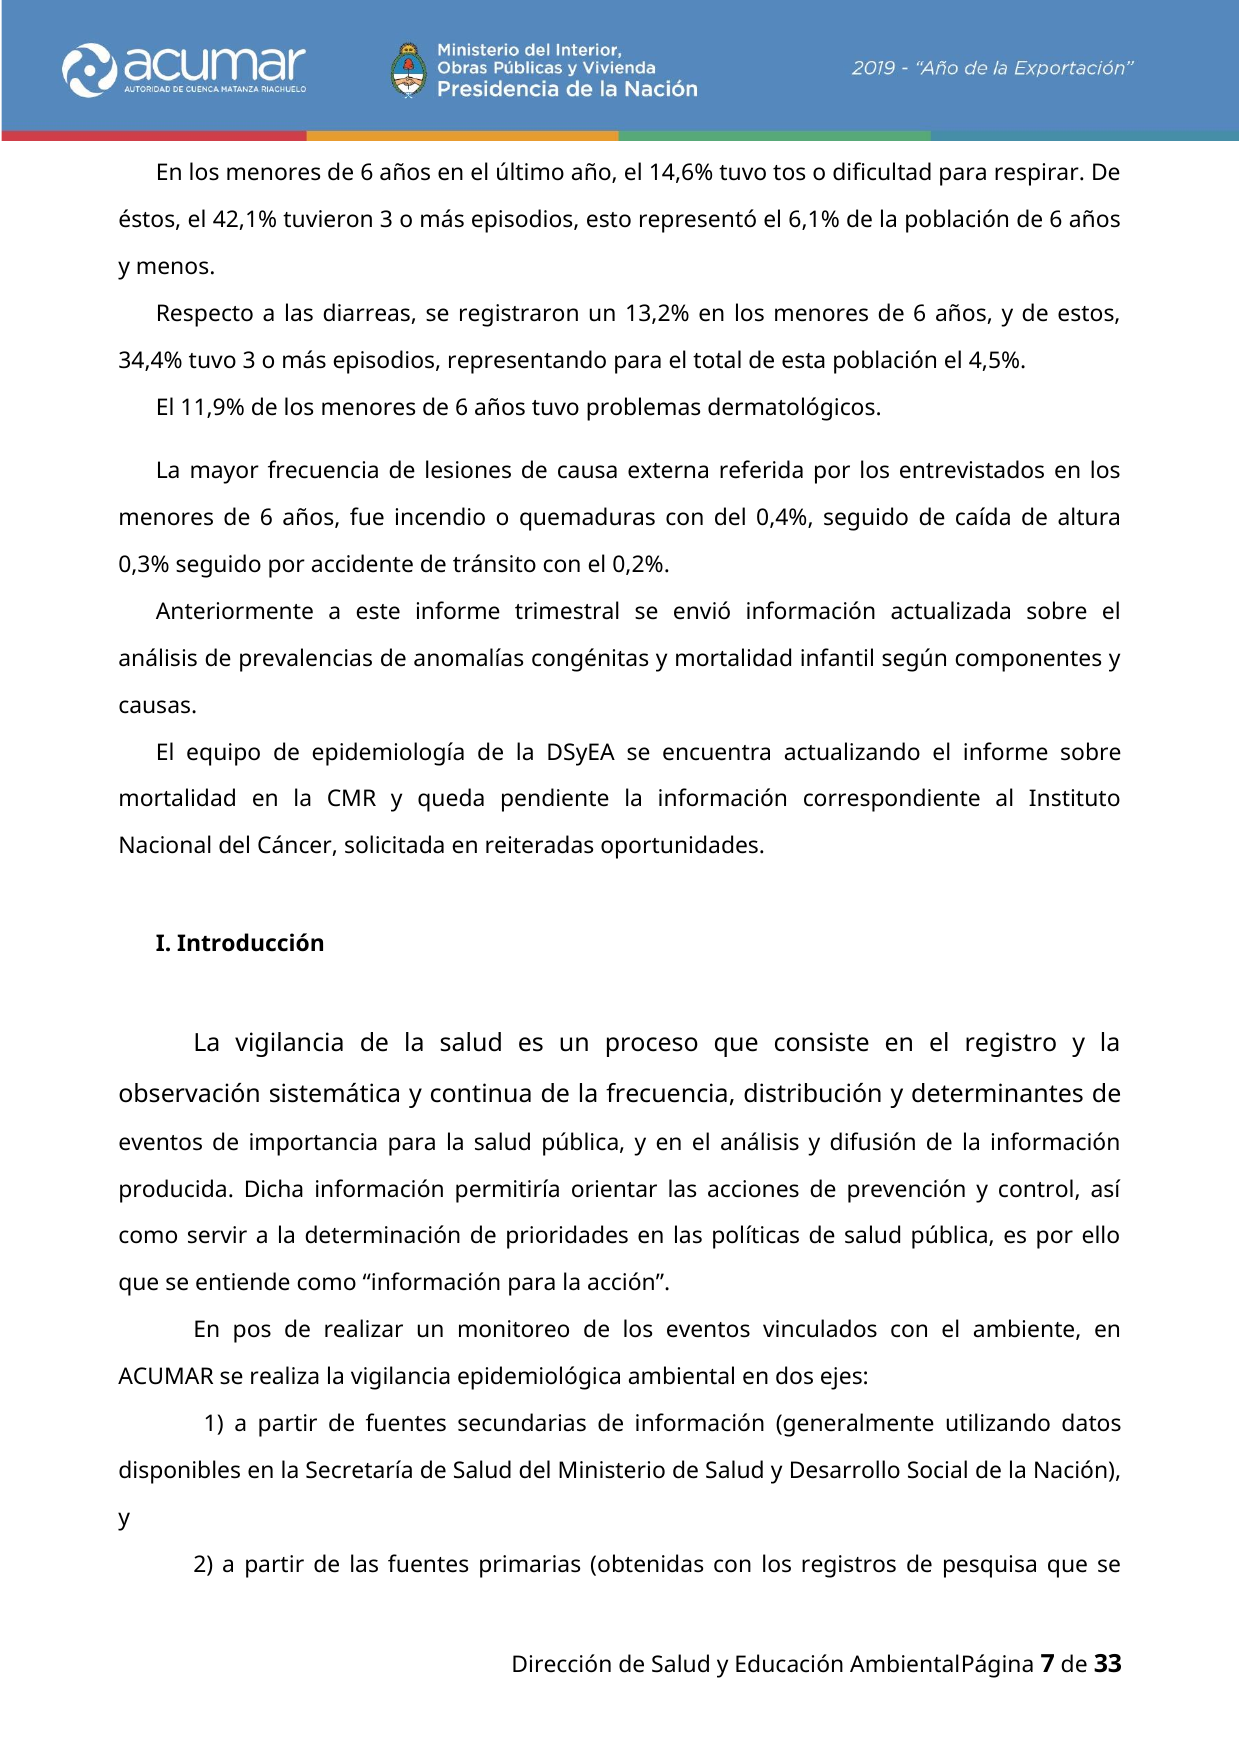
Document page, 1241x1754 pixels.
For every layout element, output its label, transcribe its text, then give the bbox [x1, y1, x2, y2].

text Respecto a las diarreas, se registraron un 13,2% en los menores de 6 años, y de estos, 34,4% tuvo 3 o más episodios, representando para el total de esta población el 4,5%. [118, 297, 1122, 375]
text El equipo de epidemiología de la DSyEA se encuentra actualizando el informe sobre mortalidad en la CMR y queda pendiente la información correspondiente al Instituto Nacional del Cáncer, solicitada en reiteradas oportunidades. [118, 735, 1122, 860]
picture [1, 0, 1239, 141]
text 1) a partir de fuentes secundarias de información (generalmente utilizando datos disponibles en la Secretaría de Salud del Ministerio de Salud y Desarrollo Social de la Nación), y [118, 1407, 1122, 1532]
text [118, 1548, 1122, 1579]
text En los menores de 6 años en el último año, el 14,6% tuvo tos o dificultad para respirar. De éstos, el 42,1% tuvieron 3 o más episodios, esto representó el 6,1% de la población de 6 años y menos. [118, 136, 1122, 281]
text La vigilancia de la salud es un proceso que consiste en el registro y la observación sistemática y continua de la frecuencia, distribución y determinantes de eventos de importancia para la salud pública, y en el análisis y difusión de la información producida. Dicha información permitiría orientar las acciones de prevención y control, así como servir a la determinación de prioridades en las políticas de salud pública, es por ello que se entiende como “información para la acción”. [118, 1025, 1122, 1298]
subtitle I. Introducción [118, 927, 1122, 958]
text La mayor frecuencia de lesiones de causa externa referida por los entrevistados en los menores de 6 años, fue incendio o quemaduras con del 0,4%, seguido de caída de altura 0,3% seguido por accidente de tránsito con el 0,2%. [118, 454, 1122, 579]
text Anteriormente a este informe trimestral se envió información actualizada sobre el análisis de prevalencias de anomalías congénitas y mortalidad infantil según componentes y causas. [118, 595, 1122, 720]
text En pos de realizar un monitoreo de los eventos vinculados con el ambiente, en ACUMAR se realiza la vigilancia epidemiológica ambiental en dos ejes: [118, 1313, 1122, 1391]
text El 11,9% de los menores de 6 años tuvo problemas dermatológicos. [118, 391, 1122, 422]
